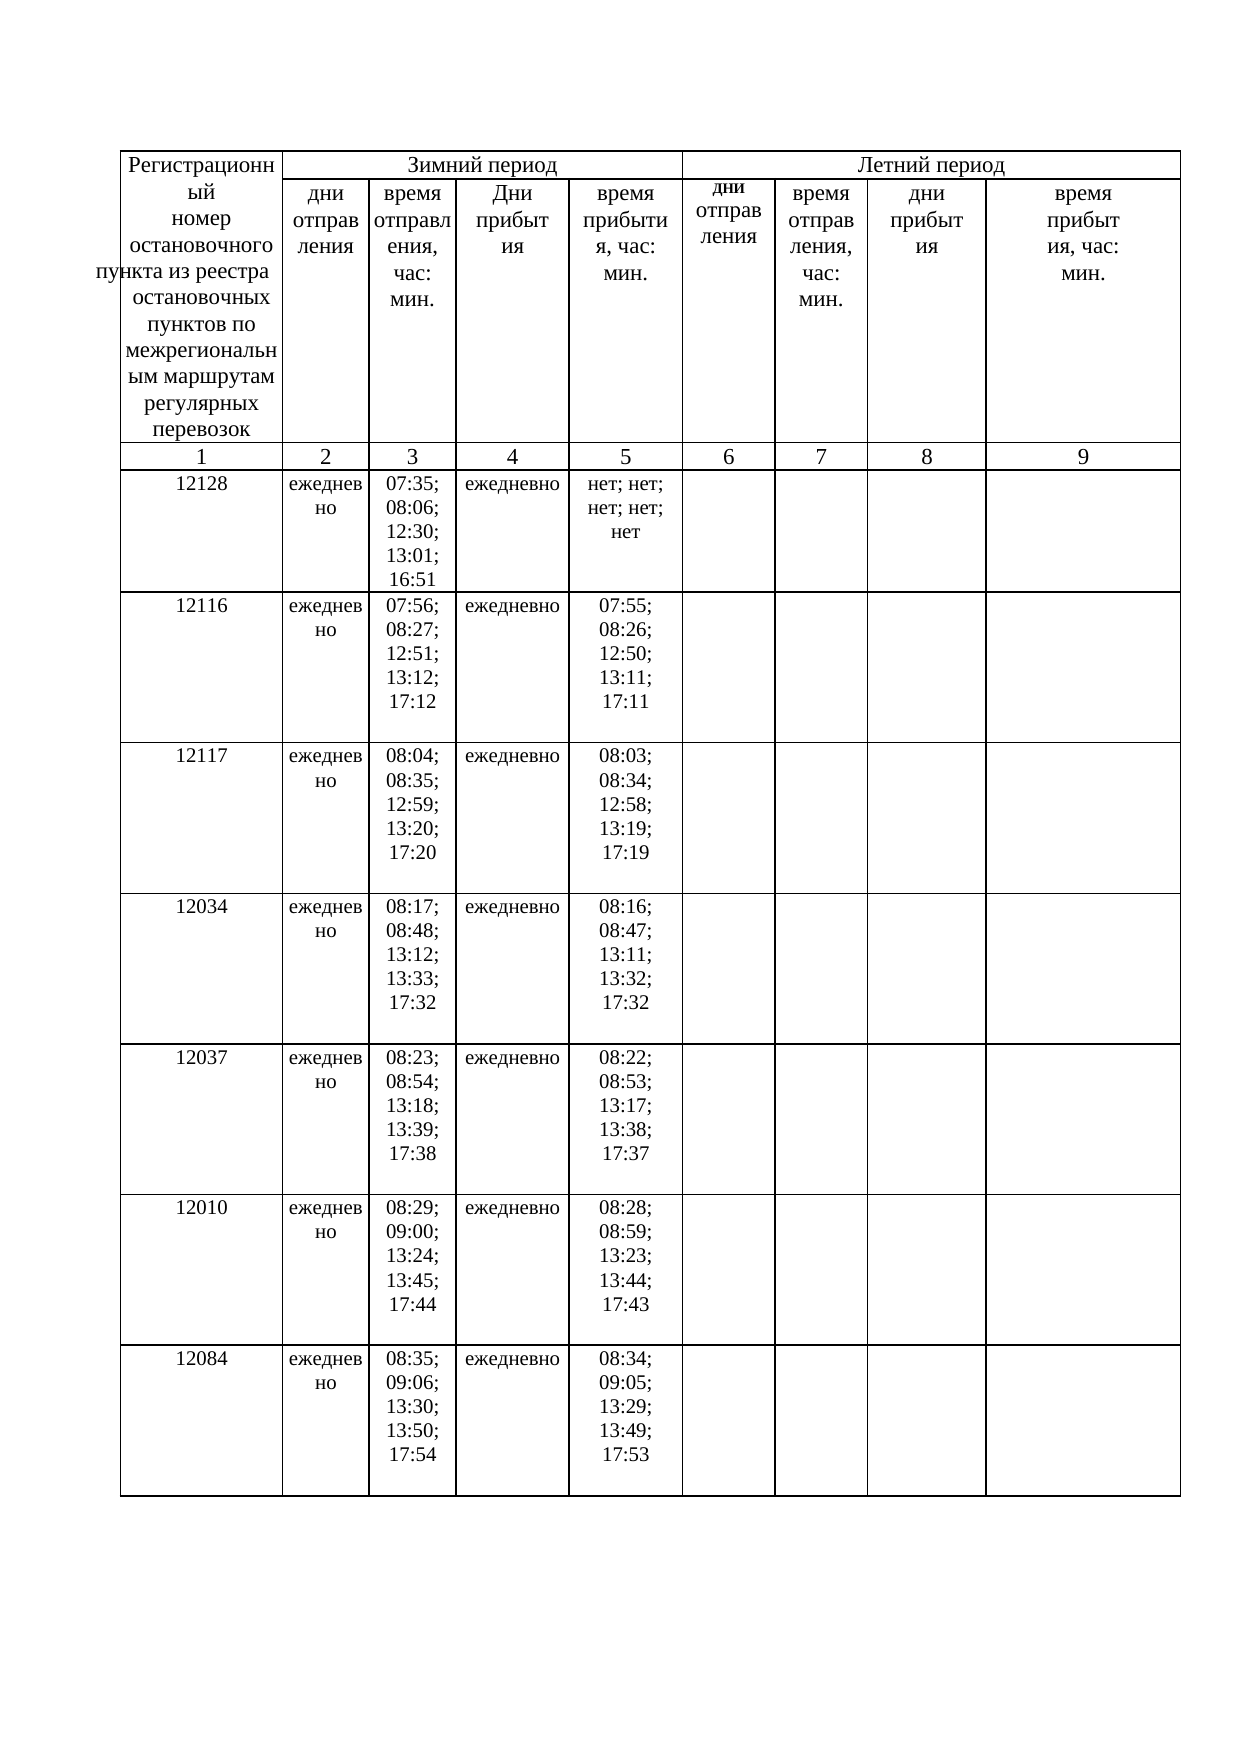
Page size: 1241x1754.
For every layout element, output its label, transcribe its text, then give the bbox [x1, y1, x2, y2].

table_cell [868, 1346, 985, 1495]
table_cell [683, 743, 774, 892]
table_cell ежедневно [457, 743, 568, 892]
table_cell 08:22; 08:53; 13:17; 13:38; 17:37 [570, 1045, 682, 1194]
table_cell [776, 894, 867, 1043]
table_cell ежедневно [283, 593, 368, 742]
table_cell [868, 1195, 985, 1344]
table_cell [683, 1195, 774, 1344]
table_cell [987, 1346, 1180, 1495]
table_cell [987, 471, 1180, 591]
table_cell 9 [987, 443, 1180, 469]
table_cell [776, 1195, 867, 1344]
table_cell 08:03; 08:34; 12:58; 13:19; 17:19 [570, 743, 682, 892]
table_cell нет; нет; нет; нет; нет [570, 471, 682, 591]
table_cell 07:55; 08:26; 12:50; 13:11; 17:11 [570, 593, 682, 742]
table_header Зимний период [283, 152, 682, 178]
table_cell 08:23; 08:54; 13:18; 13:39; 17:38 [370, 1045, 455, 1194]
table_cell дни прибыт ия [868, 180, 985, 441]
table_cell ежедневно [283, 743, 368, 892]
table_cell 08:35; 09:06; 13:30; 13:50; 17:54 [370, 1346, 455, 1495]
table_cell 08:28; 08:59; 13:23; 13:44; 17:43 [570, 1195, 682, 1344]
table_cell [683, 1045, 774, 1194]
table_cell 08:17; 08:48; 13:12; 13:33; 17:32 [370, 894, 455, 1043]
table_cell [987, 894, 1180, 1043]
table_cell дни отправ ления [283, 180, 368, 441]
table_cell ежедневно [457, 593, 568, 742]
table_cell [987, 593, 1180, 742]
table_cell 5 [570, 443, 682, 469]
table_cell 7 [776, 443, 867, 469]
table_cell 6 [683, 443, 774, 469]
table_cell [776, 593, 867, 742]
table_cell 08:16; 08:47; 13:11; 13:32; 17:32 [570, 894, 682, 1043]
table_cell 08:29; 09:00; 13:24; 13:45; 17:44 [370, 1195, 455, 1344]
table_cell 1 [121, 443, 282, 469]
table_cell [683, 593, 774, 742]
table_cell 3 [370, 443, 455, 469]
table_cell время отправл ения, час: мин. [370, 180, 455, 441]
table_cell [868, 471, 985, 591]
table_cell [683, 471, 774, 591]
table_cell [683, 1346, 774, 1495]
table_cell 8 [868, 443, 985, 469]
table_cell 4 [457, 443, 568, 469]
table_cell ДНИ отправ ления [683, 180, 774, 441]
table_cell ежедневно [283, 1346, 368, 1495]
table_header Регистрационный номер остановочного пункта из реестра остановочных пунктов по межрегиональным маршрутам регулярных перевозок [121, 152, 282, 441]
table_cell ежедневно [457, 1195, 568, 1344]
table_cell [868, 1045, 985, 1194]
table_cell ежедневно [283, 1195, 368, 1344]
table_cell 12010 [121, 1195, 282, 1344]
table_cell 12116 [121, 593, 282, 742]
table_cell [987, 1045, 1180, 1194]
table_cell [776, 1045, 867, 1194]
table_cell ежедневно [283, 894, 368, 1043]
table_cell [776, 471, 867, 591]
table_cell 07:35; 08:06; 12:30; 13:01; 16:51 [370, 471, 455, 591]
table_cell [683, 894, 774, 1043]
table_cell 12034 [121, 894, 282, 1043]
table_cell время прибыт ия, час: мин. [987, 180, 1180, 441]
table_cell 07:56; 08:27; 12:51; 13:12; 17:12 [370, 593, 455, 742]
table_cell [987, 1195, 1180, 1344]
table_cell Дни прибыт ия [457, 180, 568, 441]
table_cell 12128 [121, 471, 282, 591]
table_cell время отправ ления, час: мин. [776, 180, 867, 441]
table_cell [868, 593, 985, 742]
table_cell ежедневно [457, 471, 568, 591]
table_cell 12084 [121, 1346, 282, 1495]
table_cell ежедневно [457, 1045, 568, 1194]
table_cell ежедневно [283, 1045, 368, 1194]
table_cell 2 [283, 443, 368, 469]
table_cell 12037 [121, 1045, 282, 1194]
table_cell 12117 [121, 743, 282, 892]
table_cell [987, 743, 1180, 892]
table_cell ежедневно [283, 471, 368, 591]
table_header Летний период [683, 152, 1180, 178]
table_cell 08:34; 09:05; 13:29; 13:49; 17:53 [570, 1346, 682, 1495]
table_cell [776, 743, 867, 892]
table_cell [868, 743, 985, 892]
table_cell [776, 1346, 867, 1495]
table_cell [868, 894, 985, 1043]
table_cell 08:04; 08:35; 12:59; 13:20; 17:20 [370, 743, 455, 892]
table_cell ежедневно [457, 1346, 568, 1495]
table_cell ежедневно [457, 894, 568, 1043]
table_cell время прибыти я, час: мин. [570, 180, 682, 441]
